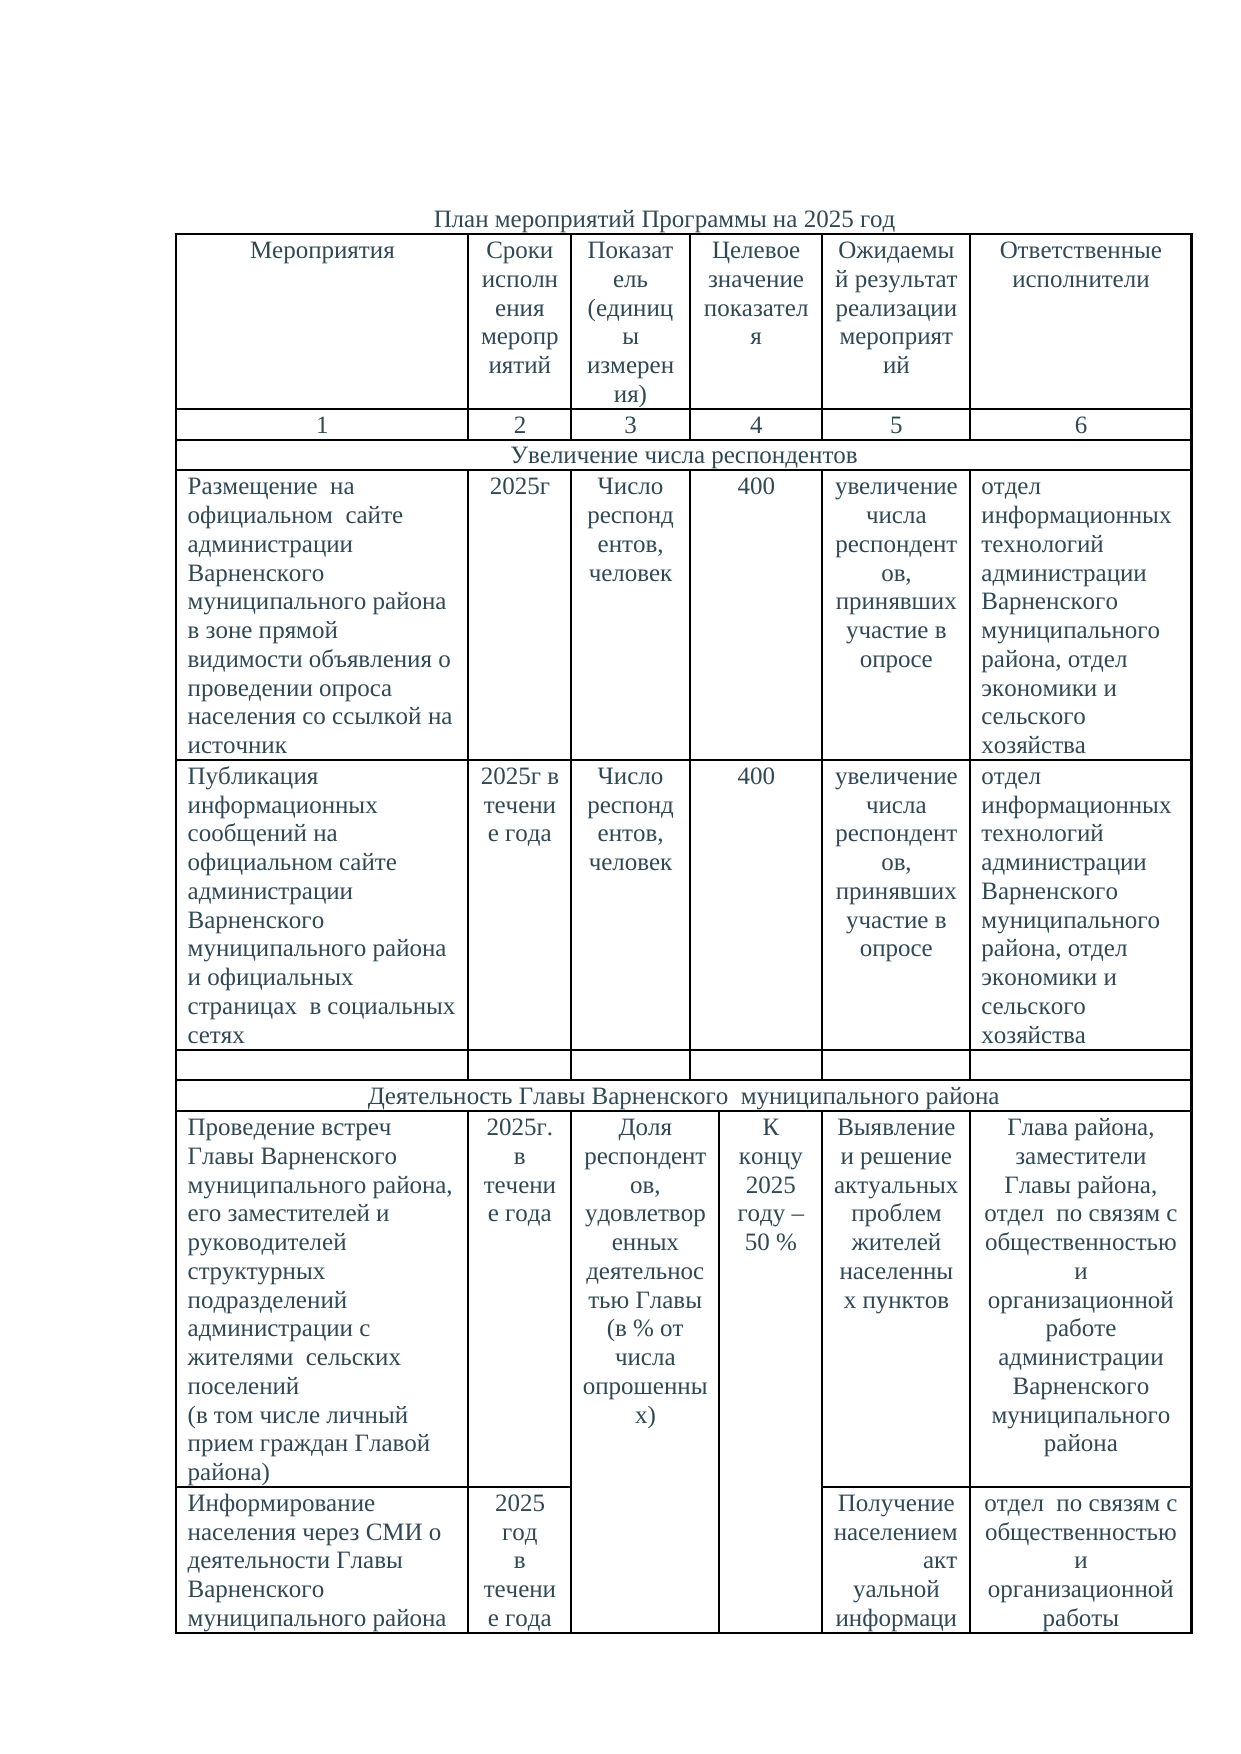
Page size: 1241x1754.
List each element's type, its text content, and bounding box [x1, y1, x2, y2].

table_cell 2 [469, 410, 570, 438]
table_cell 2025г. в течение года [469, 1112, 570, 1486]
table_cell [469, 1051, 570, 1079]
table_cell 400 [691, 761, 821, 1048]
table_cell Глава района, заместители Главы района, отдел по связям с общественностью и организационной работе администрации Варненского муниципального района [971, 1112, 1190, 1486]
table_cell Число респондентов, человек [572, 761, 689, 1048]
table_cell Увеличение числа респондентов [177, 441, 1190, 469]
table_cell отдел информационных технологий администрации Варненского муниципального района, отдел экономики и сельского хозяйства [971, 761, 1190, 1048]
table_cell 5 [823, 410, 969, 438]
table_cell 1 [177, 410, 467, 438]
table_header Ответственные исполнители [971, 235, 1190, 408]
table_cell увеличение числа респондентов, принявших участие в опросе [823, 471, 969, 759]
table_cell 400 [691, 471, 821, 759]
table_header Ожидаемый результат реализации мероприятий [823, 235, 969, 408]
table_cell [469, 1488, 570, 1632]
table_header Сроки исполнения мероприятий [469, 235, 570, 408]
table_cell отдел информационных технологий администрации Варненского муниципального района, отдел экономики и сельского хозяйства [971, 471, 1190, 759]
table_cell [823, 1051, 969, 1079]
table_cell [177, 1488, 467, 1632]
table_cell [823, 1488, 969, 1632]
table_header Показатель (единицы измерения) [572, 235, 689, 408]
table_cell 6 [971, 410, 1190, 438]
text План мероприятий Программы на 2025 год [177, 204, 1152, 233]
table_cell [177, 1051, 467, 1079]
table_cell увеличение числа респондентов, принявших участие в опросе [823, 761, 969, 1048]
table_cell Доля респондентов, удовлетворенных деятельностью Главы (в % от числа опрошенных) Доля респондентов, удовлетворенных деятельностью Главы (в % от числа опрошенных) [572, 1112, 718, 1632]
table_cell Выявление и решение актуальных проблем жителей населенных пунктов [823, 1112, 969, 1486]
table_cell [572, 1051, 689, 1079]
table_cell Публикация информационных сообщений на официальном сайте администрации Варненского муниципального района и официальных страницах в социальных сетях [177, 761, 467, 1048]
table_header Целевое значение показателя [691, 235, 821, 408]
table_cell 4 [691, 410, 821, 438]
table_cell [691, 1051, 821, 1079]
table_cell Число респондентов, человек [572, 471, 689, 759]
table_cell 2025г [469, 471, 570, 759]
table_cell 3 [572, 410, 689, 438]
table_cell Размещение на официальном сайте администрации Варненского муниципального района в зоне прямой видимости объявления о проведении опроса населения со ссылкой на источник [177, 471, 467, 759]
table_cell Проведение встреч Главы Варненского муниципального района, его заместителей и руководителей структурных подразделений администрации с жителями сельских поселений (в том числе личный прием граждан Главой района) [177, 1112, 467, 1486]
table_cell 2025г в течение года [469, 761, 570, 1048]
table_cell [971, 1051, 1190, 1079]
table_cell Деятельность Главы Варненского муниципального района [177, 1081, 1190, 1110]
table_cell К концу 2025 году – 50 % К 2025 году – 50 % [720, 1112, 821, 1632]
table_header Мероприятия [177, 235, 467, 408]
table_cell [971, 1488, 1190, 1632]
